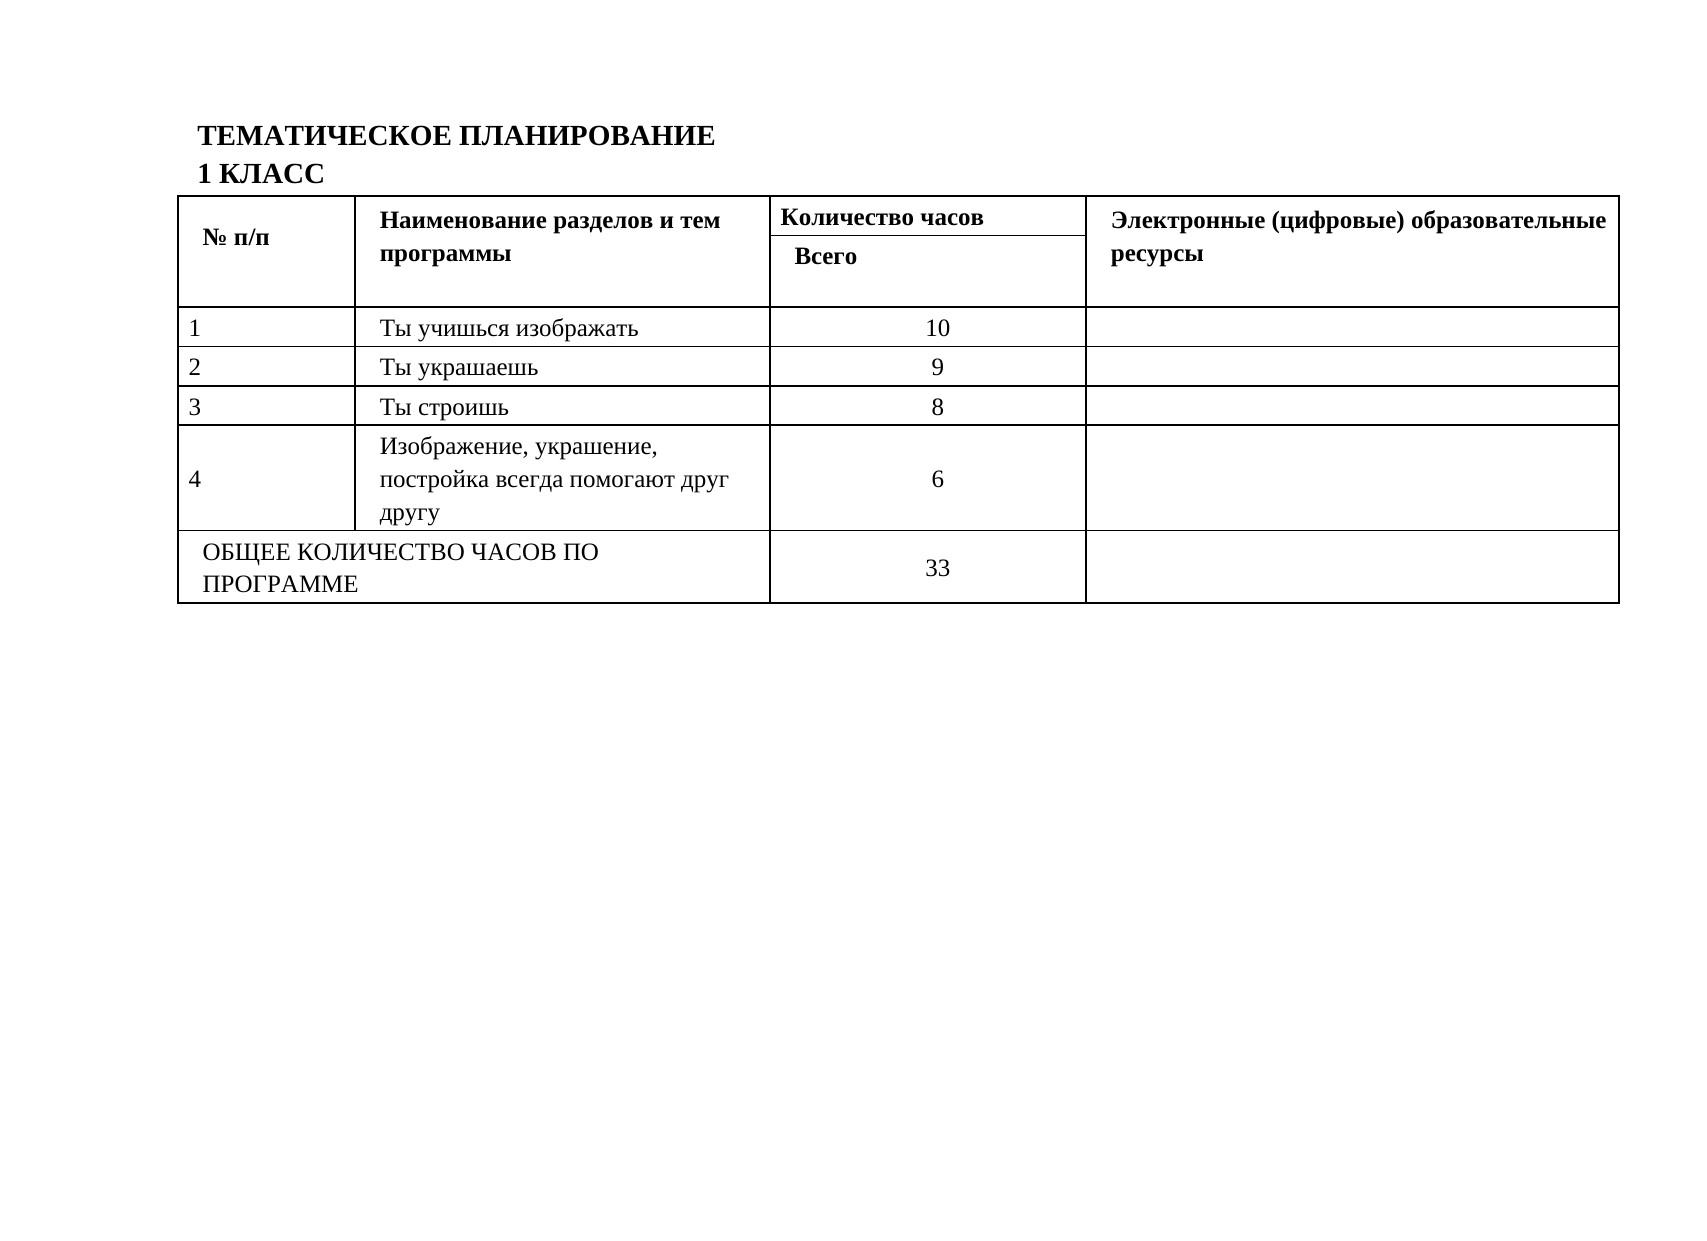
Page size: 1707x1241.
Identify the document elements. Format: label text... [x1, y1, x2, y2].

table_header Электронные (цифровые) образовательные ресурсы [1087, 197, 1618, 306]
table_cell 9 [771, 347, 1085, 385]
table_cell 8 [771, 387, 1085, 424]
table_cell ОБЩЕЕ КОЛИЧЕСТВО ЧАСОВ ПО ПРОГРАММЕ [179, 531, 769, 602]
table_cell [1087, 387, 1618, 424]
table_cell [1087, 531, 1618, 602]
table_cell 6 [771, 426, 1085, 530]
table_cell 10 [771, 308, 1085, 346]
text 1 КЛАСС [190, 157, 1618, 190]
table_cell Ты строишь [356, 387, 769, 424]
table_cell 2 [179, 347, 354, 385]
table_cell 4 [179, 426, 354, 530]
table_header № п/п [179, 197, 354, 306]
table_cell Изображение, украшение, постройка всегда помогают друг другу [356, 426, 769, 530]
table_cell Всего [771, 236, 1085, 306]
table_cell [1087, 347, 1618, 385]
table_cell Ты учишься изображать [356, 308, 769, 346]
table_cell [1087, 426, 1618, 530]
table_cell Ты украшаешь [356, 347, 769, 385]
table_cell 33 [771, 531, 1085, 602]
table_header Количество часов [771, 197, 1085, 234]
text ТЕМАТИЧЕСКОЕ ПЛАНИРОВАНИЕ [190, 118, 1618, 152]
table_cell 1 [179, 308, 354, 346]
table_header Наименование разделов и тем программы [356, 197, 769, 306]
table_cell 3 [179, 387, 354, 424]
table_cell [1087, 308, 1618, 346]
